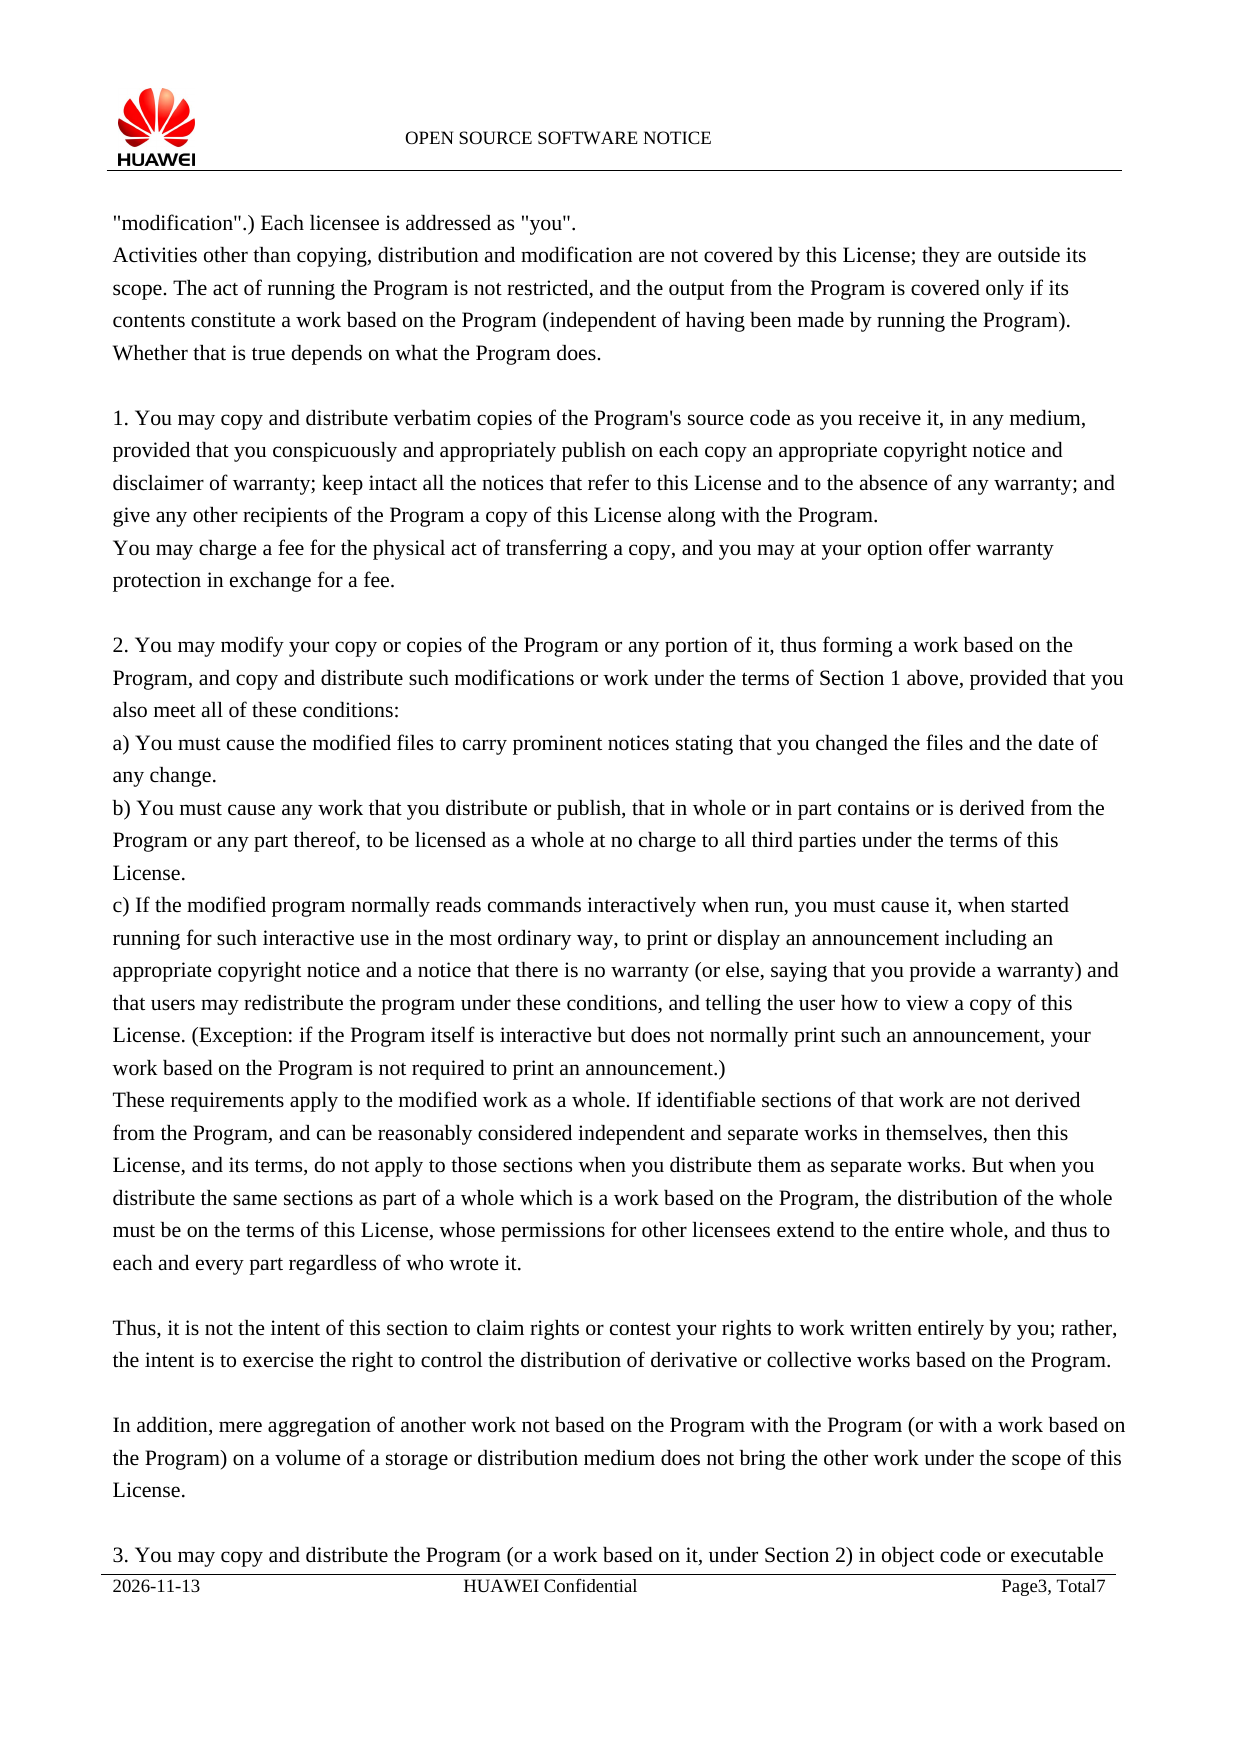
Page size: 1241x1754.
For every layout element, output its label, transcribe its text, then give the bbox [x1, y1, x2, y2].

picture [118, 88, 195, 166]
